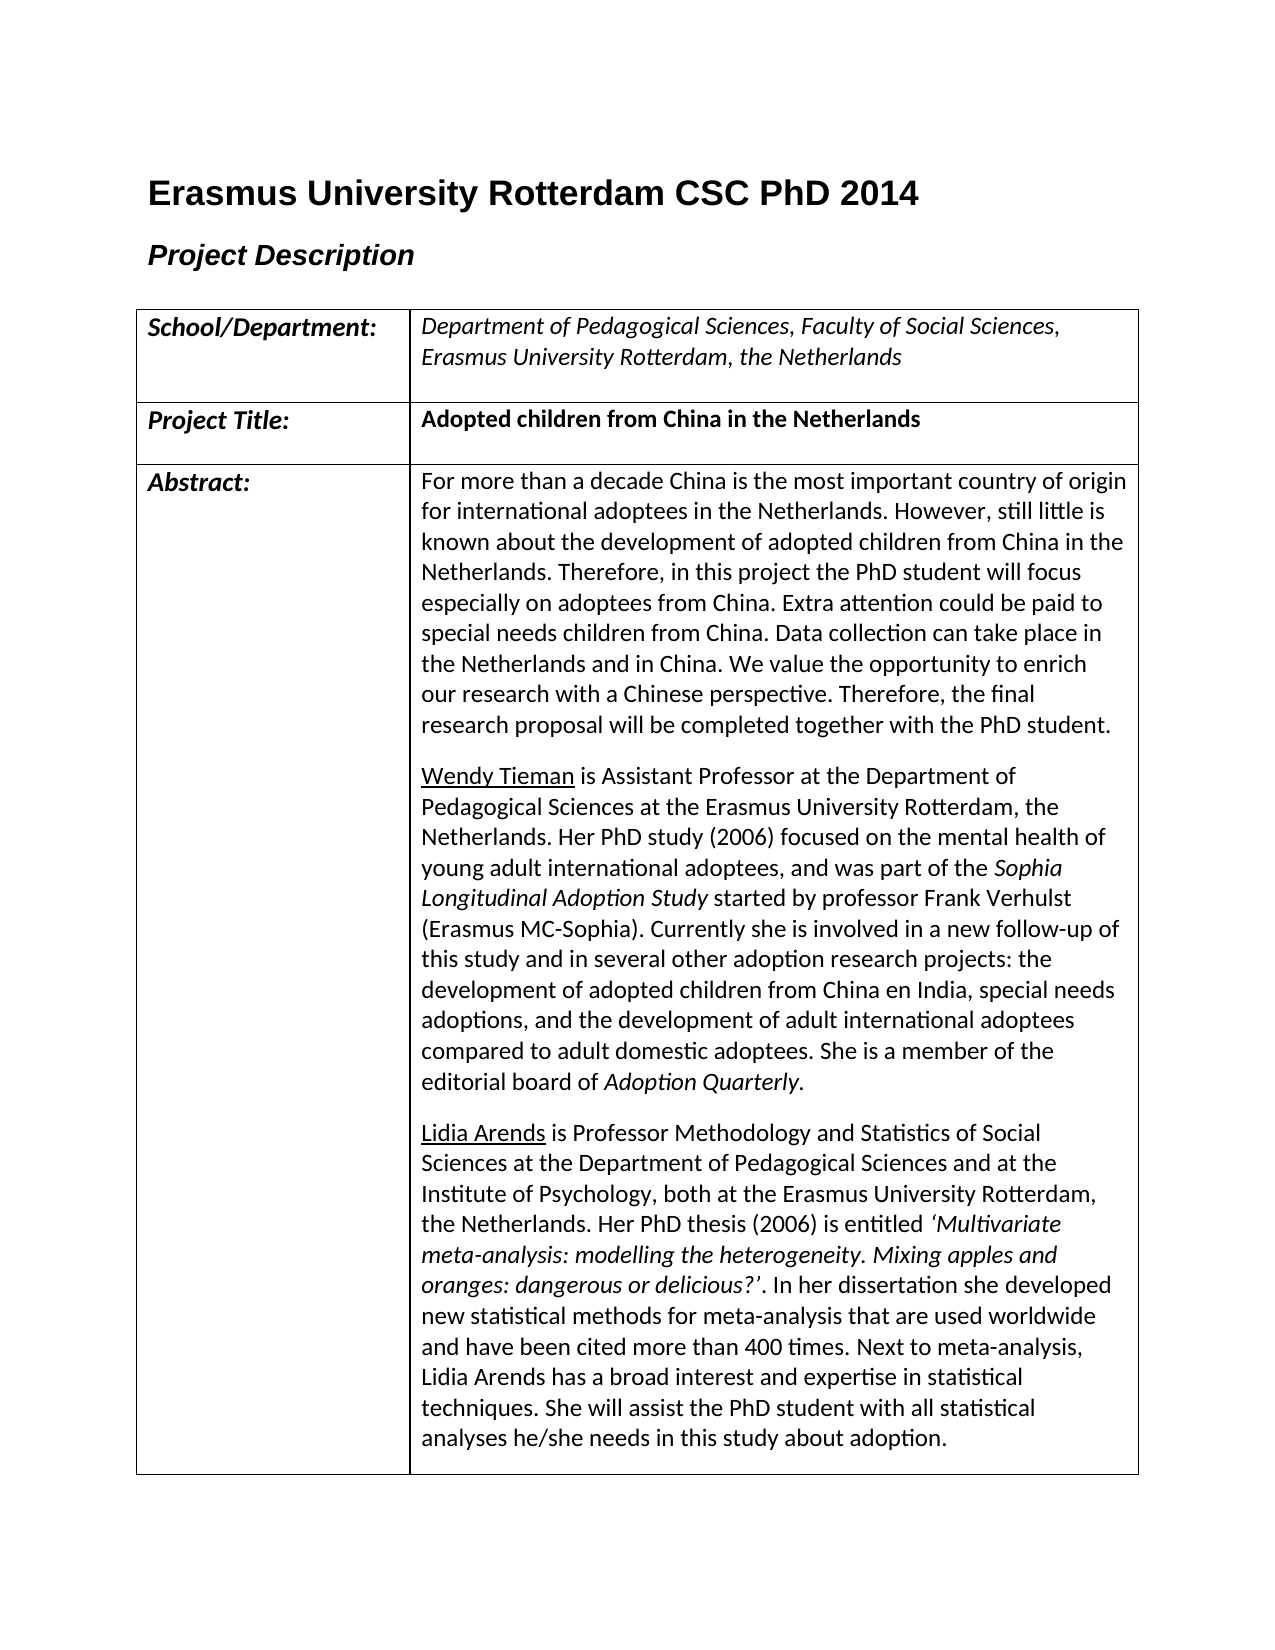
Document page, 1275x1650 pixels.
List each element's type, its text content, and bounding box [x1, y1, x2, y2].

subtitle Erasmus University Rotterdam CSC PhD 2014 [148, 173, 1127, 213]
table_cell Project Title: [137, 403, 409, 464]
table_cell For more than a decade China is the most important country of origin for international adoptees in the Netherlands. However, still little is known about the development of adopted children from China in the Netherlands. Therefore, in this project the PhD student will focus especially on adoptees from China. Extra attention could be paid to special needs children from China. Data collection can take place in the Netherlands and in China. We value the opportunity to enrich our research with a Chinese perspective. Therefore, the final research proposal will be completed together with the PhD student. Wendy Tieman is Assistant Professor at the Department of Pedagogical Sciences at the Erasmus University Rotterdam, the Netherlands. Her PhD study (2006) focused on the mental health of young adult international adoptees, and was part of the Sophia Longitudinal Adoption Study started by professor Frank Verhulst (Erasmus MC-Sophia). Currently she is involved in a new follow-up of this study and in several other adoption research projects: the development of adopted children from China en India, special needs adoptions, and the development of adult international adoptees compared to adult domestic adoptees. She is a member of the editorial board of Adoption Quarterly. Lidia Arends is Professor Methodology and Statistics of Social Sciences at the Department of Pedagogical Sciences and at the Institute of Psychology, both at the Erasmus University Rotterdam, the Netherlands. Her PhD thesis (2006) is entitled ‘Multivariate meta-analysis: modelling the heterogeneity. Mixing apples and oranges: dangerous or delicious?’. In her dissertation she developed new statistical methods for meta-analysis that are used worldwide and have been cited more than 400 times. Next to meta-analysis, Lidia Arends has a broad interest and expertise in statistical techniques. She will assist the PhD student with all statistical analyses he/she needs in this study about adoption. [411, 465, 1138, 1474]
table_header School/Department: [137, 310, 409, 402]
table_cell Abstract: [137, 465, 409, 1474]
table_cell Adopted children from China in the Netherlands [411, 403, 1138, 464]
subtitle Project Description [148, 238, 1127, 272]
table_header Department of Pedagogical Sciences, Faculty of Social Sciences, Erasmus University Rotterdam, the Netherlands [411, 310, 1138, 402]
